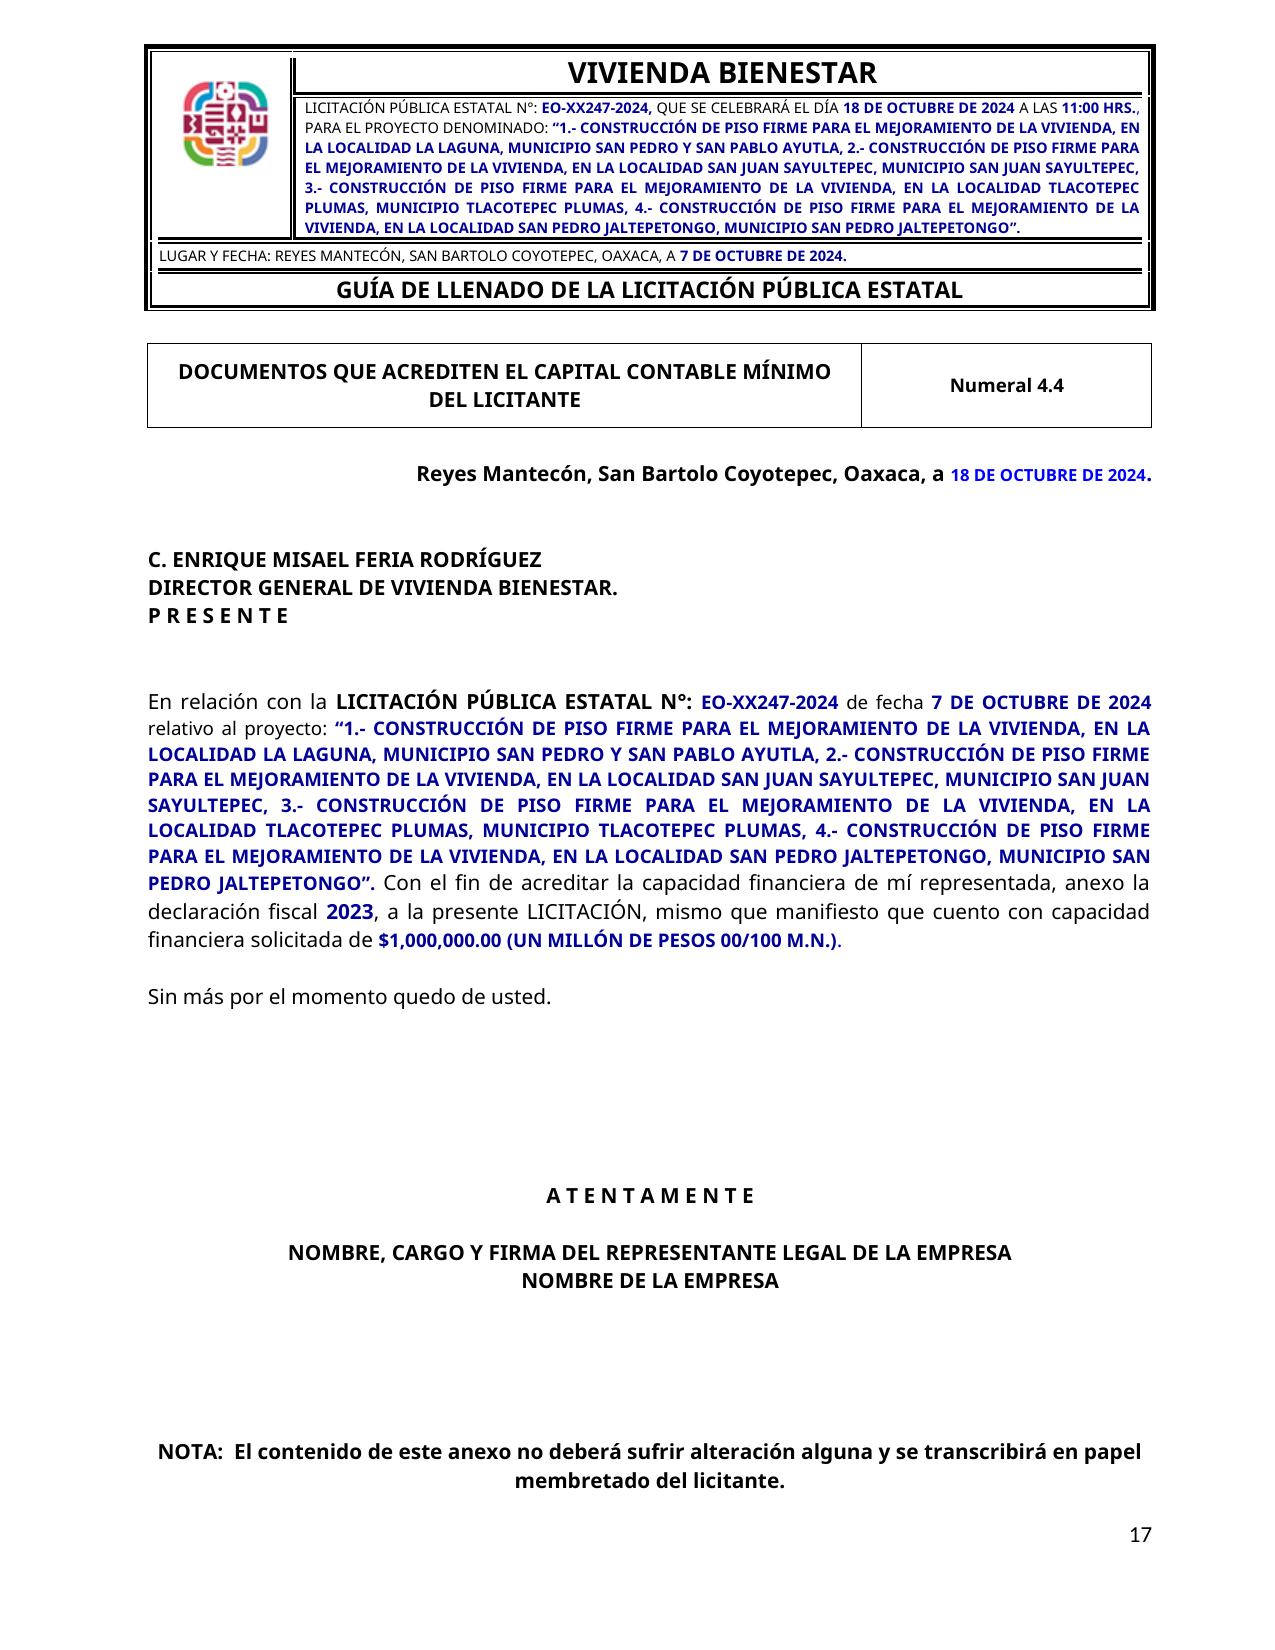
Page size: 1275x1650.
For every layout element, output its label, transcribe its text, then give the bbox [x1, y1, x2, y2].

text NOMBRE, CARGO Y FIRMA DEL REPRESENTANTE LEGAL DE LA EMPRESA [148, 1238, 1152, 1267]
picture [172, 73, 279, 172]
text P R E S E N T E [148, 602, 1152, 630]
text Sin más por el momento quedo de usted. [148, 982, 1152, 1011]
text C. ENRIQUE MISAEL FERIA RODRÍGUEZ [148, 545, 1152, 573]
text NOMBRE DE LA EMPRESA [148, 1267, 1152, 1295]
text DIRECTOR GENERAL DE VIVIENDA BIENESTAR. [148, 573, 1152, 602]
text En relación con la LICITACIÓN PÚBLICA ESTATAL N°: EO-XX247-2024 de fecha 7 DE OCTUBRE DE 2024 relativo al proyecto: “1.- CONSTRUCCIÓN DE PISO FIRME PARA EL MEJORAMIENTO DE LA VIVIENDA, EN LA LOCALIDAD LA LAGUNA, MUNICIPIO SAN PEDRO Y SAN PABLO AYUTLA, 2.- CONSTRUCCIÓN DE PISO FIRME PARA EL MEJORAMIENTO DE LA VIVIENDA, EN LA LOCALIDAD SAN JUAN SAYULTEPEC, MUNICIPIO SAN JUAN SAYULTEPEC, 3.- CONSTRUCCIÓN DE PISO FIRME PARA EL MEJORAMIENTO DE LA VIVIENDA, EN LA LOCALIDAD TLACOTEPEC PLUMAS, MUNICIPIO TLACOTEPEC PLUMAS, 4.- CONSTRUCCIÓN DE PISO FIRME PARA EL MEJORAMIENTO DE LA VIVIENDA, EN LA LOCALIDAD SAN PEDRO JALTEPETONGO, MUNICIPIO SAN PEDRO JALTEPETONGO”. Con el fin de acreditar la capacidad financiera de mí representada, anexo la declaración fiscal 2023, a la presente LICITACIÓN, mismo que manifiesto que cuento con capacidad financiera solicitada de $1,000,000.00 (UN MILLÓN DE PESOS 00/100 M.N.). [148, 687, 1152, 954]
table_header Numeral 4.4 [862, 344, 1151, 427]
text NOTA: El contenido de este anexo no deberá sufrir alteración alguna y se transcribirá en papel membretado del licitante. [148, 1437, 1152, 1494]
text Reyes Mantecón, San Bartolo Coyotepec, Oaxaca, a 18 DE OCTUBRE DE 2024. [0, 459, 1152, 488]
table_header DOCUMENTOS QUE ACREDITEN EL CAPITAL CONTABLE MÍNIMO DEL LICITANTE [148, 344, 861, 427]
text A T E N T A M E N T E [148, 1181, 1152, 1210]
